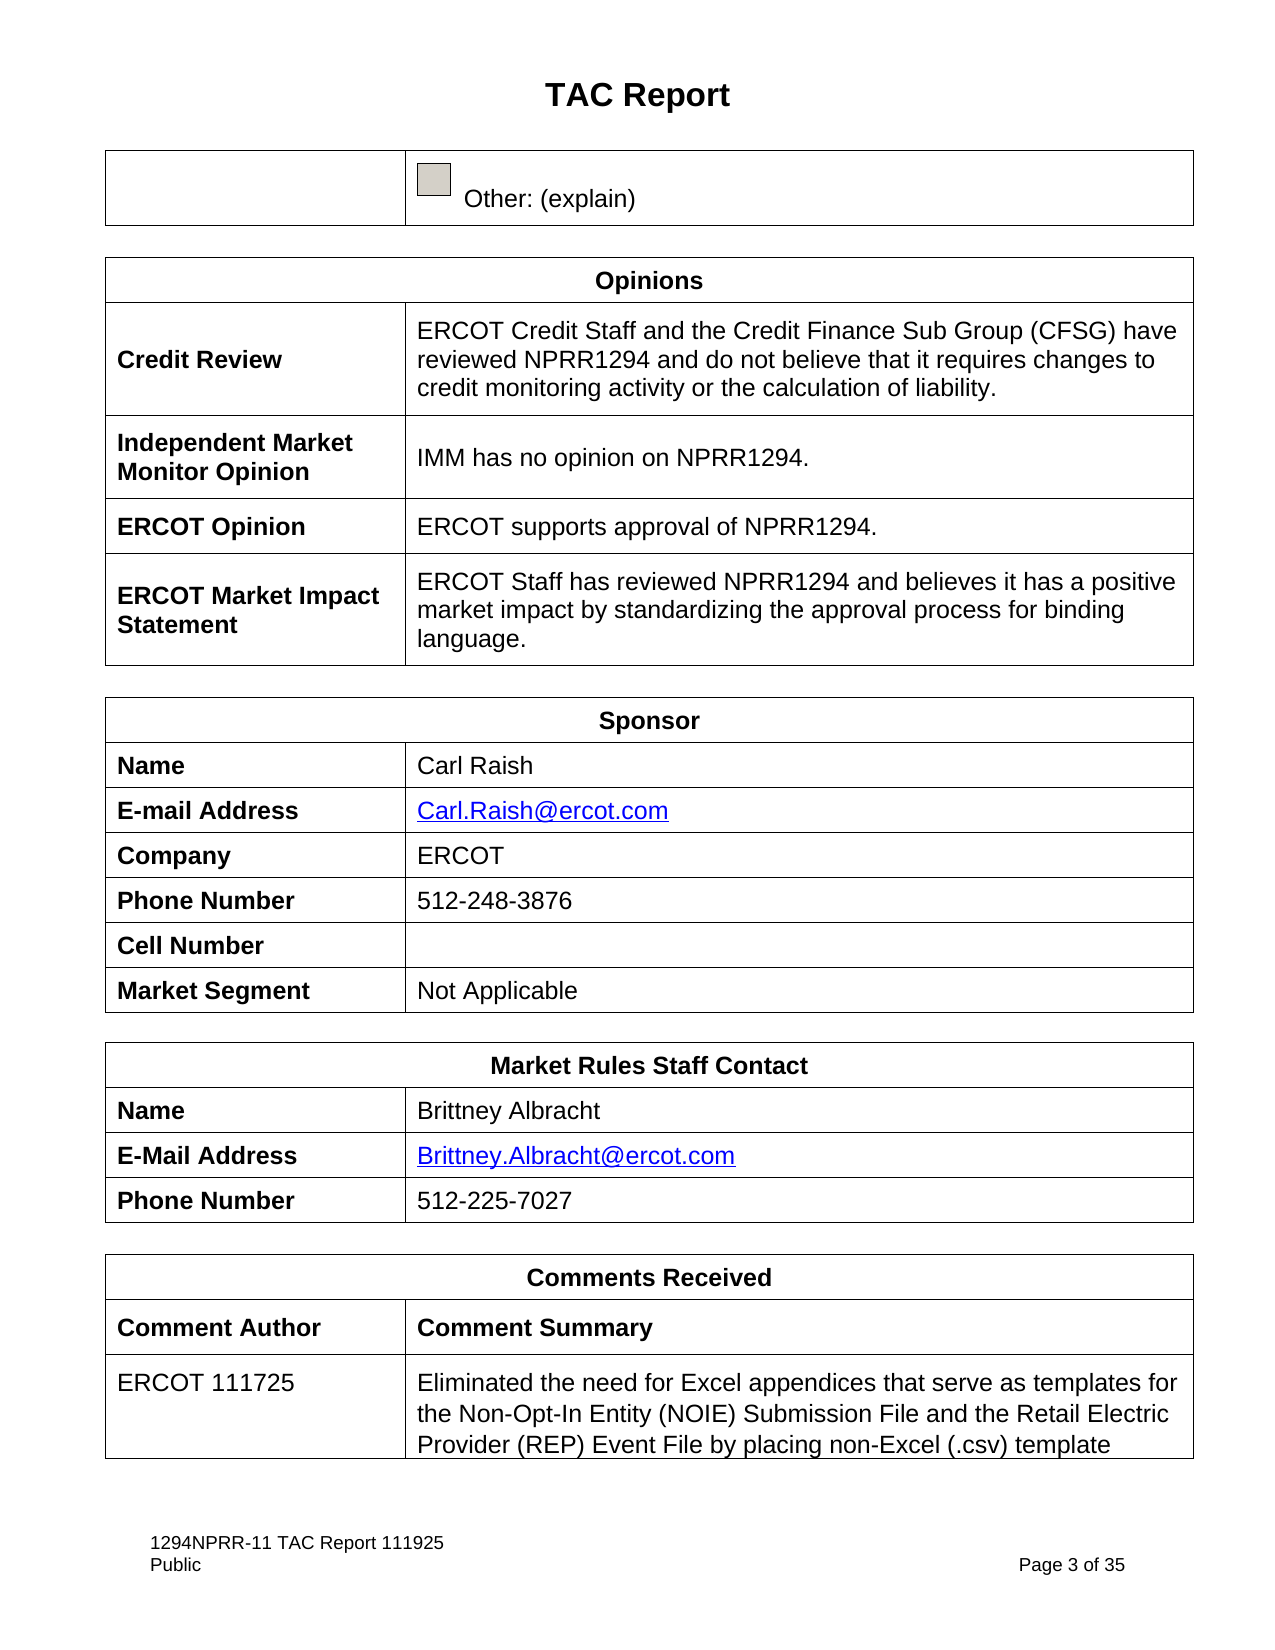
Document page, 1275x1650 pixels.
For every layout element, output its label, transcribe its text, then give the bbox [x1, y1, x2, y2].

table_cell ERCOT supports approval of NPRR1294. [406, 499, 1193, 553]
table_cell Name [106, 743, 405, 787]
table_cell Comment Summary [406, 1300, 1193, 1354]
table_cell ERCOT Market Impact Statement [106, 554, 405, 665]
table_cell Carl.Raish@ercot.com [406, 788, 1193, 832]
table_header Comments Received [106, 1255, 1193, 1299]
table_cell Brittney.Albracht@ercot.com [406, 1133, 1193, 1177]
table_cell Brittney Albracht [406, 1088, 1193, 1132]
table_cell 512-248-3876 [406, 878, 1193, 922]
table_cell 512-225-7027 [406, 1178, 1193, 1222]
table_header Sponsor [106, 698, 1193, 742]
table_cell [406, 151, 1193, 225]
table_cell Name [106, 1088, 405, 1132]
table_cell ERCOT 111725 [106, 1355, 405, 1458]
table_cell Comment Author [106, 1300, 405, 1354]
table_header Opinions [106, 258, 1193, 302]
table_cell E-Mail Address [106, 1133, 405, 1177]
table_cell Phone Number [106, 1178, 405, 1222]
table_cell Independent Market Monitor Opinion [106, 416, 405, 498]
table_cell Cell Number [106, 923, 405, 967]
table_cell Phone Number [106, 878, 405, 922]
table_cell Credit Review [106, 303, 405, 414]
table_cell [106, 151, 405, 225]
table_header Market Rules Staff Contact [106, 1043, 1193, 1087]
table_cell ERCOT Staff has reviewed NPRR1294 and believes it has a positive market impact by standardizing the approval process for binding language. [406, 554, 1193, 665]
table_cell ERCOT Opinion [106, 499, 405, 553]
table_cell Not Applicable [406, 968, 1193, 1012]
table_cell Carl Raish [406, 743, 1193, 787]
table_cell E-mail Address [106, 788, 405, 832]
table_cell ERCOT Credit Staff and the Credit Finance Sub Group (CFSG) have reviewed NPRR1294 and do not believe that it requires changes to credit monitoring activity or the calculation of liability. [406, 303, 1193, 414]
table_cell ERCOT [406, 833, 1193, 877]
table_cell [406, 923, 1193, 967]
table_cell IMM has no opinion on NPRR1294. [406, 416, 1193, 498]
table_cell Company [106, 833, 405, 877]
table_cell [406, 1355, 1193, 1458]
table_cell Market Segment [106, 968, 405, 1012]
